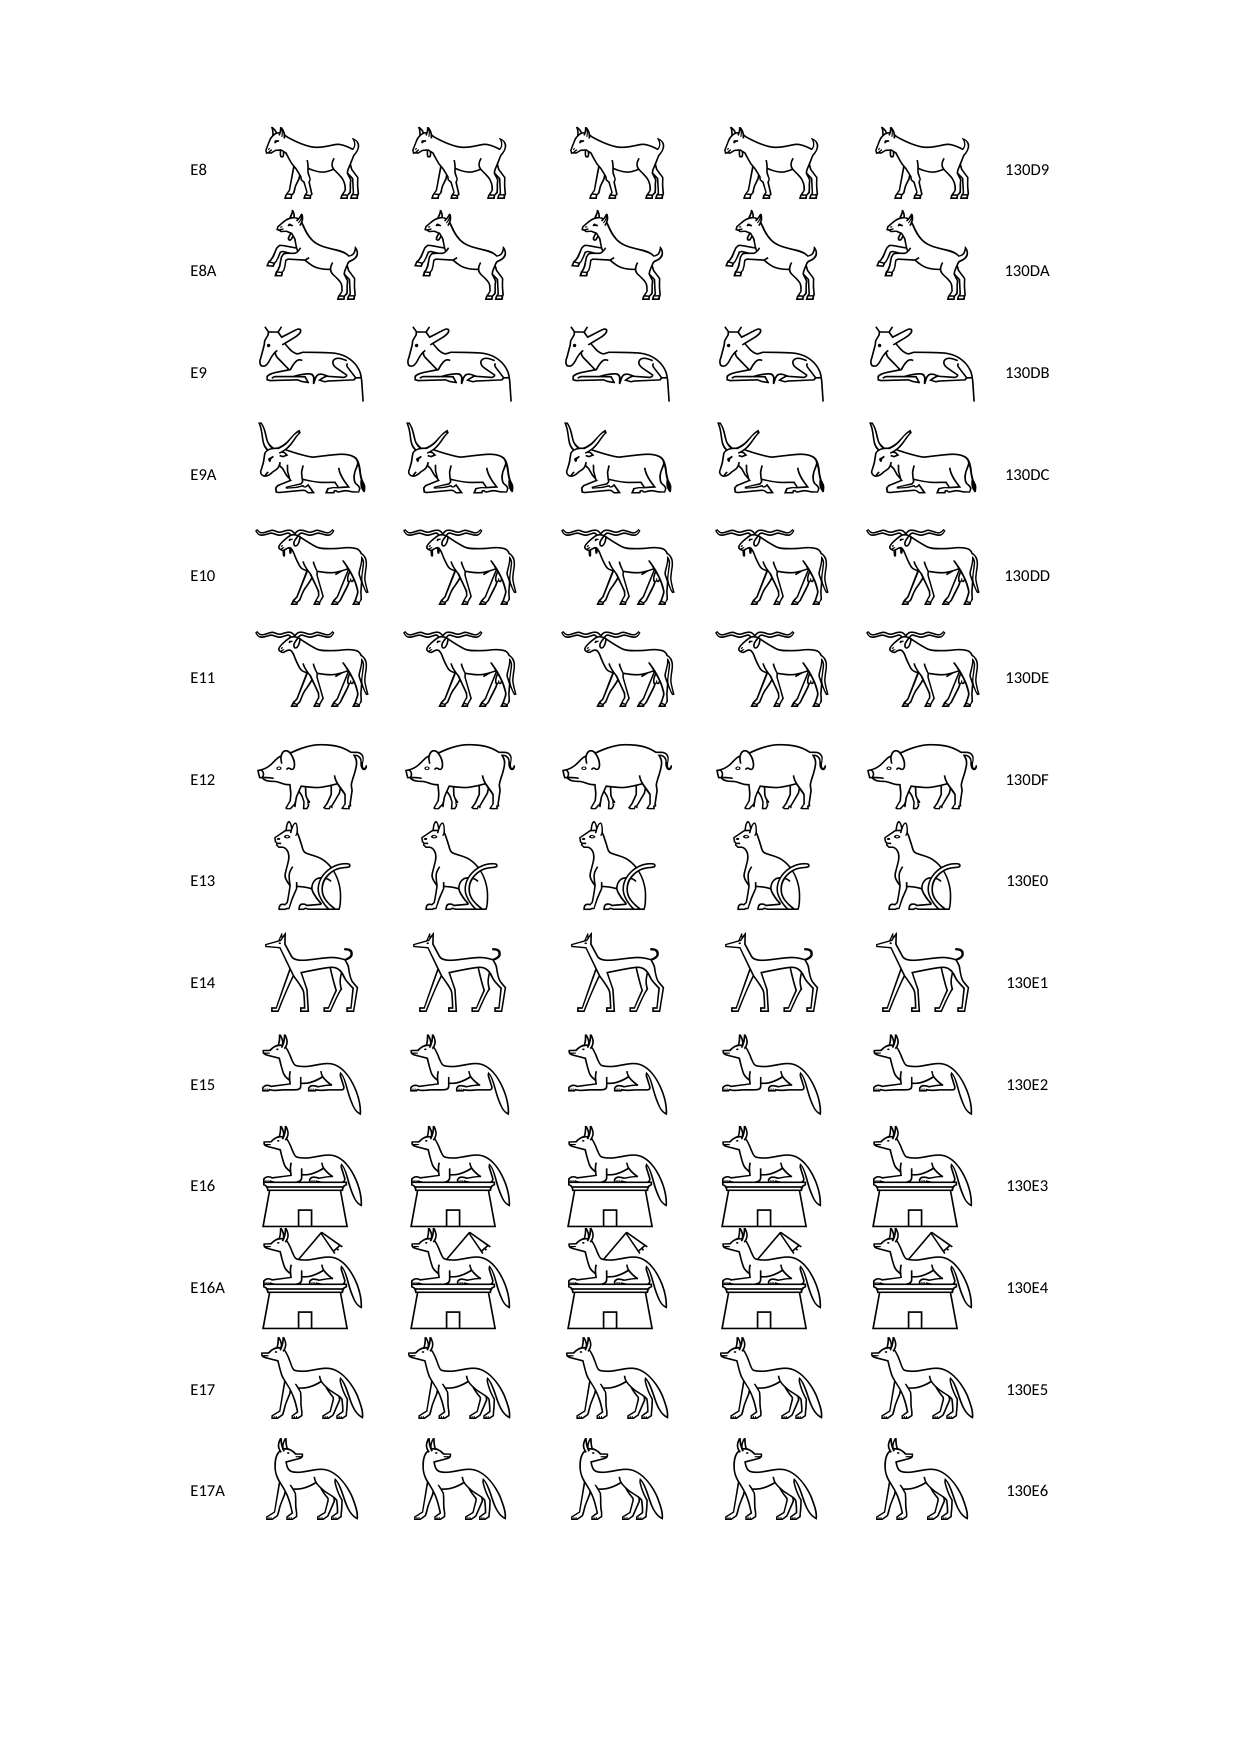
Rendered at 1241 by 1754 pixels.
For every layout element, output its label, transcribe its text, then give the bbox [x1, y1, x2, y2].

table_cell 130DD [1004, 525, 1050, 626]
table_cell 𓃜 [238, 423, 386, 525]
table_cell 130DA [1004, 220, 1050, 321]
table_cell 𓃣 [702, 1135, 841, 1236]
table_cell 𓃥 [238, 1338, 386, 1440]
table_cell E16A [190, 1236, 238, 1338]
table_cell 𓃛 [534, 321, 702, 423]
table_cell 𓃢 [534, 1033, 702, 1135]
table_cell 𓃝 [702, 525, 841, 626]
table_cell 𓃤 [386, 1236, 534, 1338]
table_cell 𓃡 [386, 931, 534, 1033]
table_cell 𓃜 [841, 423, 1004, 525]
table_cell 𓃟 [702, 728, 841, 830]
table_cell 𓃛 [841, 321, 1004, 423]
table_cell 𓃞 [841, 626, 1004, 728]
table_cell 𓃡 [841, 931, 1004, 1033]
table_cell 𓃚 [386, 220, 534, 321]
table_cell 𓃞 [534, 626, 702, 728]
table_cell 130E5 [1004, 1338, 1050, 1440]
table_cell 𓃥 [841, 1338, 1004, 1440]
table_cell 𓃥 [534, 1338, 702, 1440]
table_cell 130E3 [1004, 1135, 1050, 1236]
table_cell 𓃣 [386, 1135, 534, 1236]
table_cell 𓃚 [702, 220, 841, 321]
table_cell 𓃤 [841, 1236, 1004, 1338]
table_cell 𓃚 [534, 220, 702, 321]
table_cell 𓃦 [702, 1440, 841, 1541]
table_cell 𓃦 [534, 1440, 702, 1541]
table_cell E16 [190, 1135, 238, 1236]
table_cell 𓃞 [238, 626, 386, 728]
table_cell 130E2 [1004, 1033, 1050, 1135]
table_cell 𓃠 [702, 830, 841, 931]
table_cell 𓃛 [386, 321, 534, 423]
table_cell E8 [190, 118, 238, 220]
table_cell 𓃜 [534, 423, 702, 525]
table_cell 𓃟 [238, 728, 386, 830]
table_cell E10 [190, 525, 238, 626]
table_cell 𓃥 [702, 1338, 841, 1440]
table_cell 130E6 [1004, 1440, 1050, 1541]
table_cell 𓃝 [238, 525, 386, 626]
table_cell 𓃙 [238, 118, 386, 220]
table_cell 130E0 [1004, 830, 1050, 931]
table_cell 𓃙 [534, 118, 702, 220]
table_cell 𓃦 [386, 1440, 534, 1541]
table_cell 𓃙 [841, 118, 1004, 220]
table_cell 𓃥 [386, 1338, 534, 1440]
table_cell E9 [190, 321, 238, 423]
table_cell 130E4 [1004, 1236, 1050, 1338]
table_cell 𓃜 [702, 423, 841, 525]
table_cell 𓃦 [841, 1440, 1004, 1541]
table_cell 𓃛 [702, 321, 841, 423]
table_cell 𓃙 [702, 118, 841, 220]
table_cell 𓃙 [386, 118, 534, 220]
table_cell 𓃢 [386, 1033, 534, 1135]
table_cell 𓃣 [841, 1135, 1004, 1236]
table_cell 130E1 [1004, 931, 1050, 1033]
table_cell 𓃠 [386, 830, 534, 931]
table_cell 𓃚 [238, 220, 386, 321]
table_cell 𓃤 [534, 1236, 702, 1338]
table_cell 𓃝 [386, 525, 534, 626]
table_cell 𓃠 [238, 830, 386, 931]
table_cell 130DE [1004, 626, 1050, 728]
table_cell 𓃠 [841, 830, 1004, 931]
table_cell 𓃟 [534, 728, 702, 830]
table_cell 𓃢 [841, 1033, 1004, 1135]
table_cell E14 [190, 931, 238, 1033]
table_cell 130D9 [1004, 118, 1050, 220]
table_cell 130DC [1004, 423, 1050, 525]
table_cell E13 [190, 830, 238, 931]
table_cell 𓃣 [534, 1135, 702, 1236]
table_cell 𓃟 [386, 728, 534, 830]
table_cell 𓃝 [841, 525, 1004, 626]
table_cell E9A [190, 423, 238, 525]
table_cell 𓃠 [534, 830, 702, 931]
table_cell E8A [190, 220, 238, 321]
table_cell 𓃡 [238, 931, 386, 1033]
table_cell 𓃜 [386, 423, 534, 525]
table_cell 𓃤 [702, 1236, 841, 1338]
table_cell 130DB [1004, 321, 1050, 423]
table_cell 𓃣 [238, 1135, 386, 1236]
table_cell 𓃛 [238, 321, 386, 423]
table_cell E17 [190, 1338, 238, 1440]
table_cell E12 [190, 728, 238, 830]
table_cell 𓃝 [534, 525, 702, 626]
table_cell 𓃦 [238, 1440, 386, 1541]
table_cell 𓃤 [238, 1236, 386, 1338]
table_cell E17A [190, 1440, 238, 1541]
table_cell 𓃢 [702, 1033, 841, 1135]
table_cell 𓃡 [534, 931, 702, 1033]
table_cell 𓃚 [841, 220, 1004, 321]
table_cell 𓃟 [841, 728, 1004, 830]
table_cell 130DF [1004, 728, 1050, 830]
table_cell E15 [190, 1033, 238, 1135]
table_cell 𓃢 [238, 1033, 386, 1135]
table_cell 𓃞 [386, 626, 534, 728]
table_cell 𓃞 [702, 626, 841, 728]
table_cell E11 [190, 626, 238, 728]
table_cell 𓃡 [702, 931, 841, 1033]
